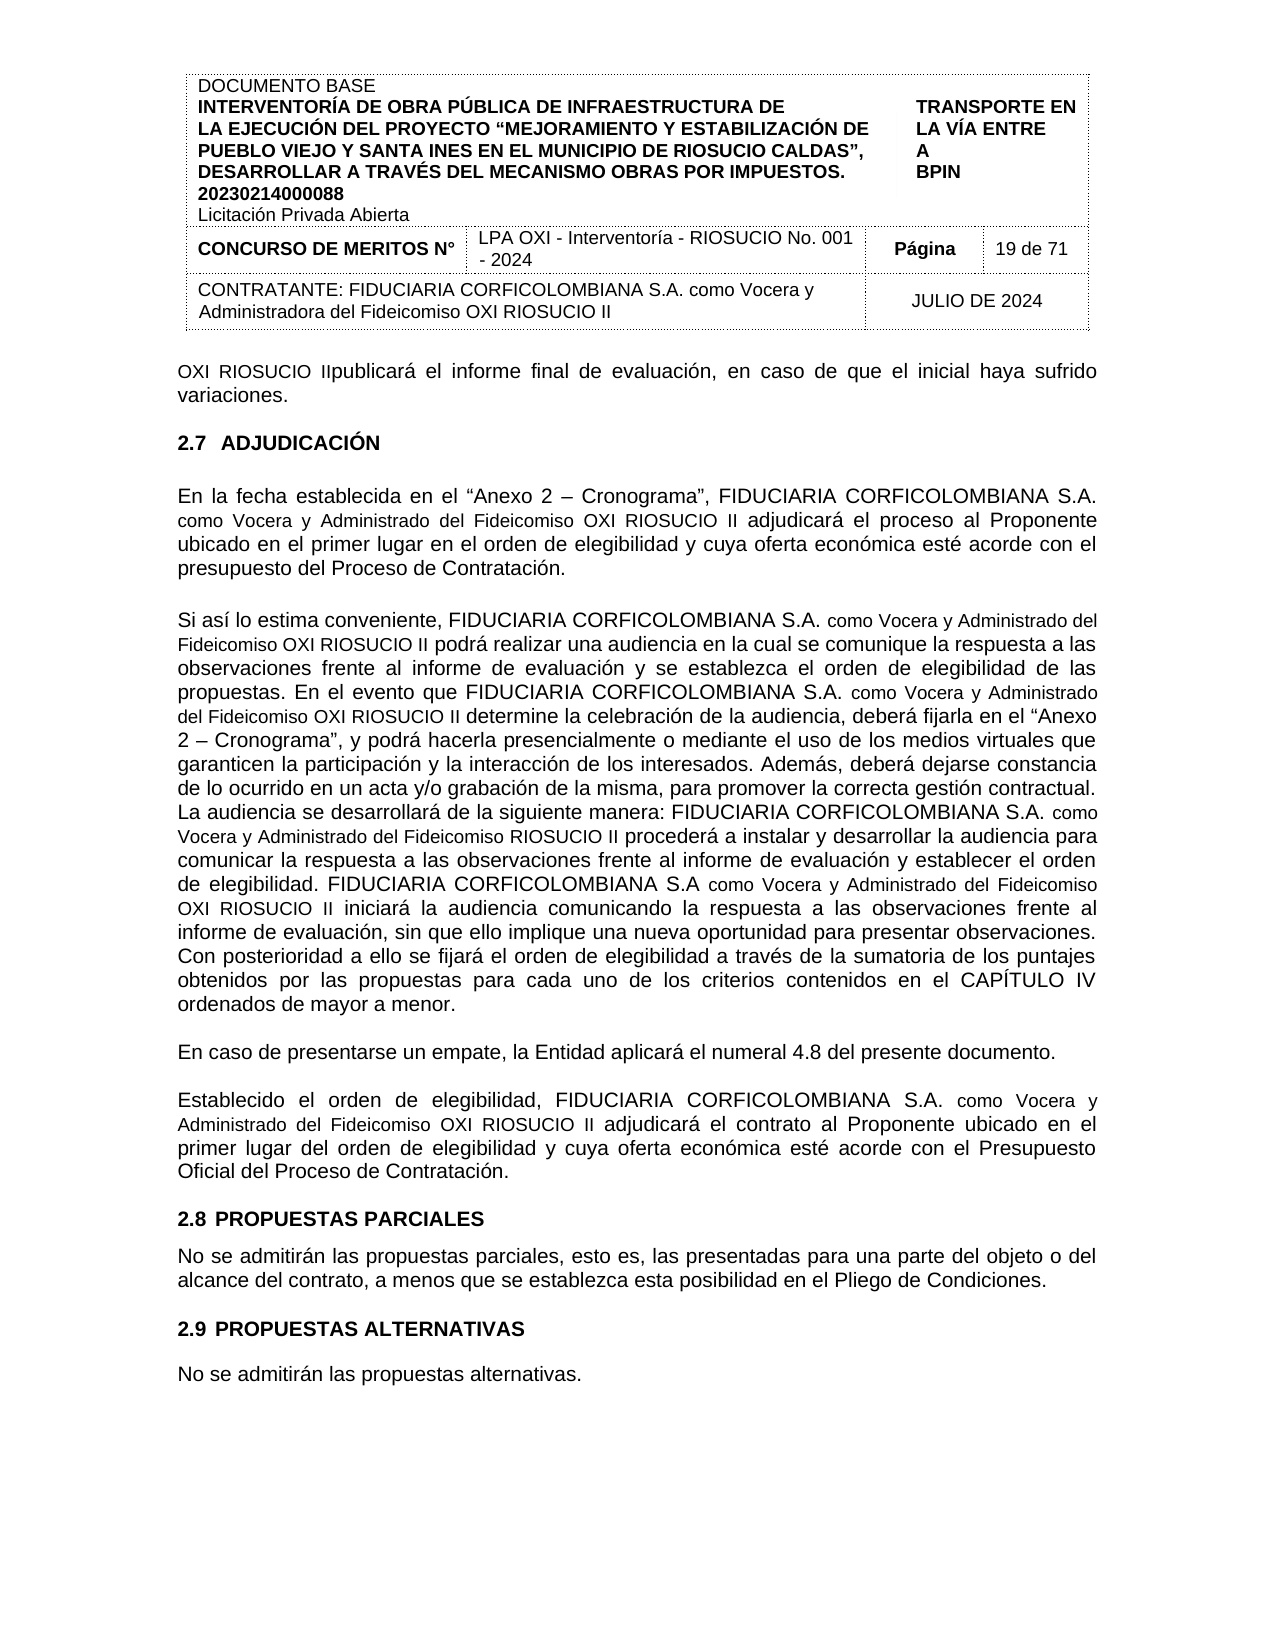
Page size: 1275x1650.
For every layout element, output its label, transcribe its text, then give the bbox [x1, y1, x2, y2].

text Establecido el orden de elegibilidad, FIDUCIARIA CORFICOLOMBIANA S.A. como Vocera y Administrado del Fideicomiso OXI RIOSUCIO II adjudicará el contrato al Proponente ubicado en el primer lugar del orden de elegibilidad y cuya oferta económica esté acorde con el Presupuesto Oficial del Proceso de Contratación. [177, 1087, 1098, 1183]
list ADJUDICACIÓN [177, 431, 1098, 455]
text Si así lo estima conveniente, FIDUCIARIA CORFICOLOMBIANA S.A. como Vocera y Administrado del Fideicomiso OXI RIOSUCIO II podrá realizar una audiencia en la cual se comunique la respuesta a las observaciones frente al informe de evaluación y se establezca el orden de elegibilidad de las propuestas. En el evento que FIDUCIARIA CORFICOLOMBIANA S.A. como Vocera y Administrado del Fideicomiso OXI RIOSUCIO II determine la celebración de la audiencia, deberá fijarla en el “Anexo 2 – Cronograma”, y podrá hacerla presencialmente o mediante el uso de los medios virtuales que garanticen la participación y la interacción de los interesados. Además, deberá dejarse constancia de lo ocurrido en un acta y/o grabación de la misma, para promover la correcta gestión contractual. La audiencia se desarrollará de la siguiente manera: FIDUCIARIA CORFICOLOMBIANA S.A. como Vocera y Administrado del Fideicomiso RIOSUCIO II procederá a instalar y desarrollar la audiencia para comunicar la respuesta a las observaciones frente al informe de evaluación y establecer el orden de elegibilidad. FIDUCIARIA CORFICOLOMBIANA S.A como Vocera y Administrado del Fideicomiso OXI RIOSUCIO II iniciará la audiencia comunicando la respuesta a las observaciones frente al informe de evaluación, sin que ello implique una nueva oportunidad para presentar observaciones. Con posterioridad a ello se fijará el orden de elegibilidad a través de la sumatoria de los puntajes obtenidos por las propuestas para cada uno de los criterios contenidos en el CAPÍTULO IV ordenados de mayor a menor. [177, 608, 1098, 1016]
text En la fecha establecida en el “Anexo 2 – Cronograma”, FIDUCIARIA CORFICOLOMBIANA S.A. como Vocera y Administrado del Fideicomiso OXI RIOSUCIO II adjudicará el proceso al Proponente ubicado en el primer lugar en el orden de elegibilidad y cuya oferta económica esté acorde con el presupuesto del Proceso de Contratación. [177, 484, 1098, 579]
text No se admitirán las propuestas alternativas. [177, 1361, 1098, 1385]
text En caso de presentarse un empate, la Entidad aplicará el numeral 4.8 del presente documento. [177, 1039, 1098, 1063]
list PROPUESTAS ALTERNATIVAS [177, 1317, 1098, 1341]
list PROPUESTAS PARCIALES [177, 1207, 1098, 1231]
text No se admitirán las propuestas parciales, esto es, las presentadas para una parte del objeto o del alcance del contrato, a menos que se establezca esta posibilidad en el Pliego de Condiciones. [177, 1244, 1098, 1292]
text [177, 359, 1098, 407]
